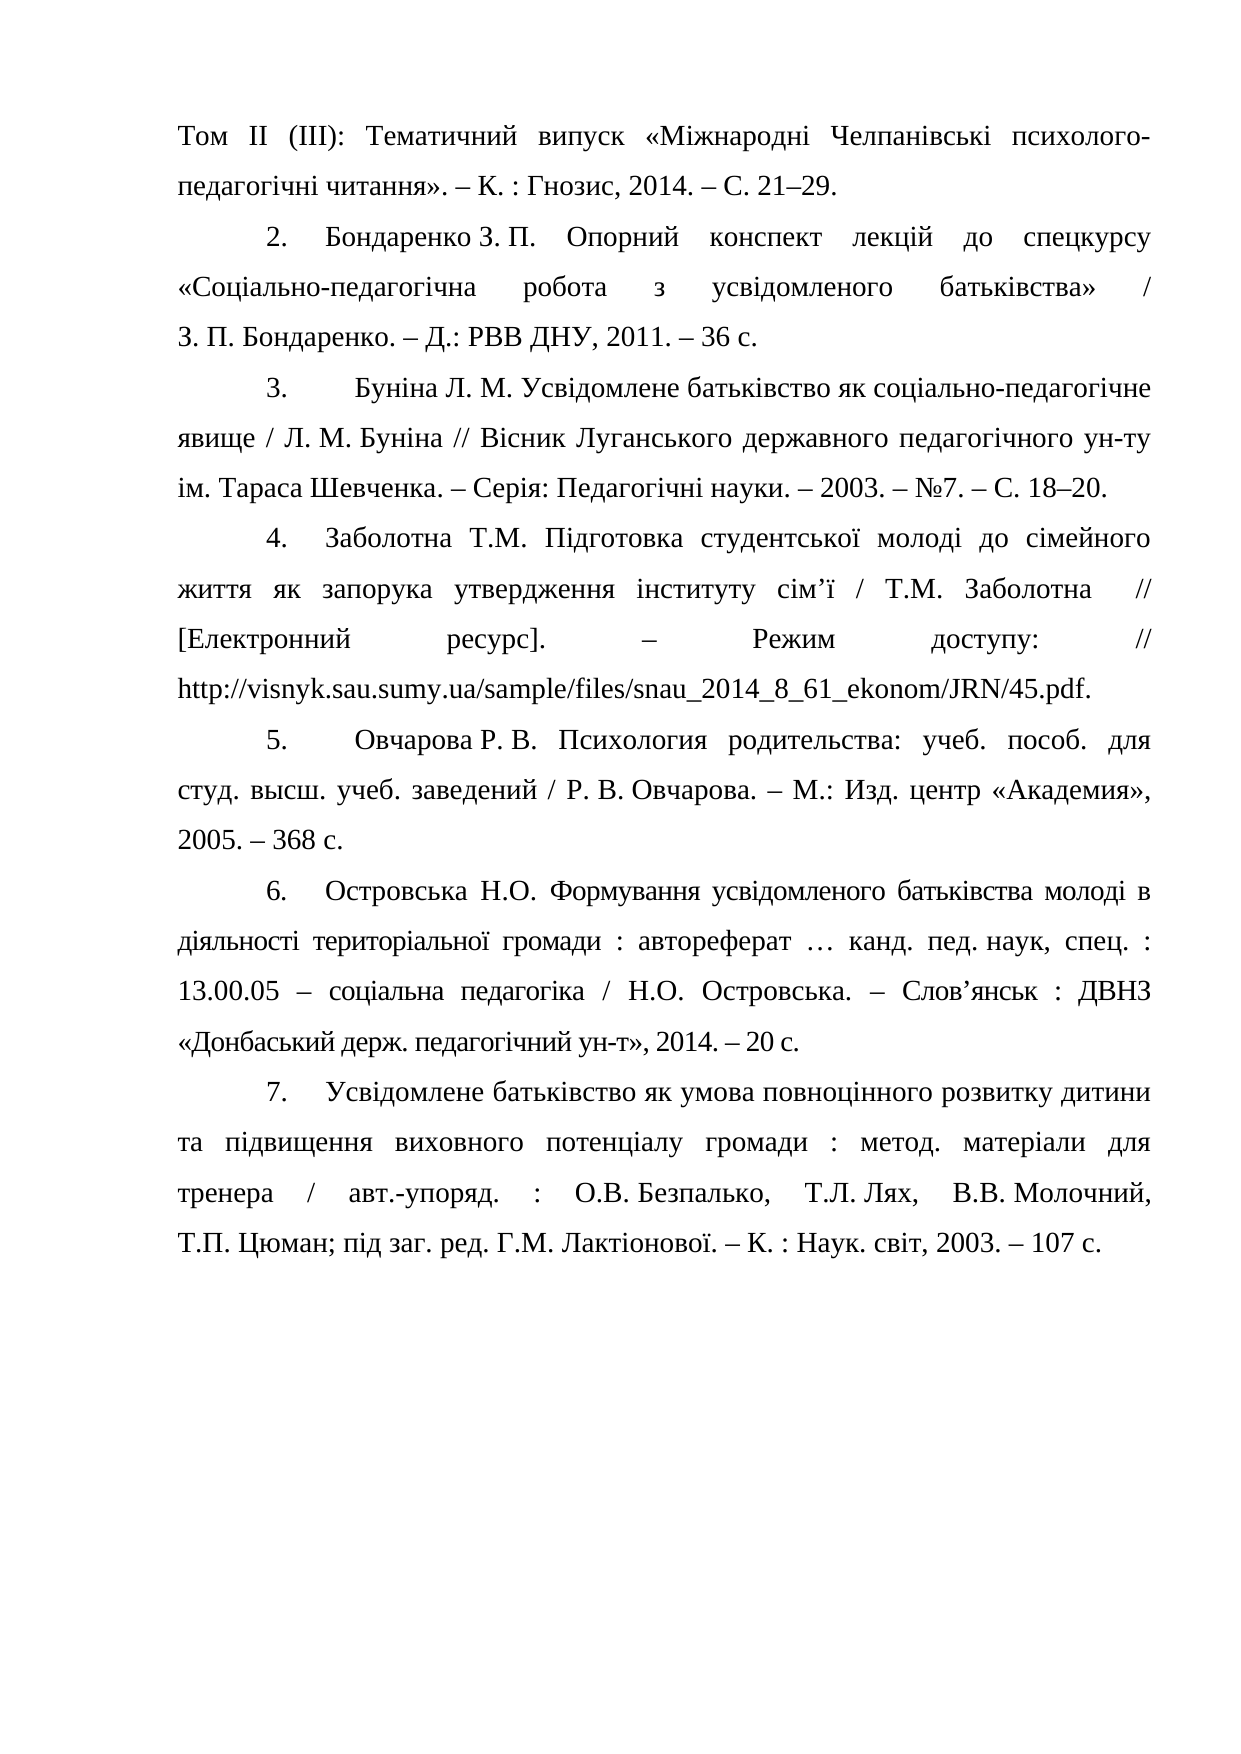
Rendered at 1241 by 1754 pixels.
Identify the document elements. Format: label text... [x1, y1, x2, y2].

list Бондаренко З. П. Опорний конспект лекцій до спецкурсу «Соціально-педагогічна робота з усвідомленого батьківства» / З. П. Бондаренко. – Д.: РВВ ДНУ, 2011. – 36 с. [177, 219, 1152, 353]
list Заболотна Т.М. Підготовка студентської молоді до сімейного життя як запорука утвердження інституту сім’ї / Т.М. Заболотна // [Електронний ресурс]. – Режим доступу: // http://visnyk.sau.sumy.ua/sample/files/snau_2014_8_61_ekonom/JRN/45.pdf. [177, 521, 1152, 705]
list Островська Н.О. Формування усвідомленого батьківства молоді в діяльності територіальної громади : автореферат … канд. пед. наук, спец. : 13.00.05 – соціальна педагогіка / Н.О. Островська. – Слов’янськ : ДВНЗ «Донбаський держ. педагогічний ун-т», 2014. – 20 с. [177, 873, 1152, 1057]
list Овчарова Р. В. Психология родительства: учеб. пособ. для студ. высш. учеб. заведений / Р. В. Овчарова. – М.: Изд. центр «Академия», 2005. – 368 с. [177, 722, 1152, 856]
list Усвідомлене батьківство як умова повноцінного розвитку дитини та підвищення виховного потенціалу громади : метод. матеріали для тренера / авт.-упоряд. : О.В. Безпалько, Т.Л. Лях, В.В. Молочний, Т.П. Цюман; під заг. ред. Г.М. Лактіонової. – К. : Наук. світ, 2003. – 107 с. [177, 1074, 1152, 1258]
list Буніна Л. М. Усвідомлене батьківство як соціально-педагогічне явище / Л. М. Буніна // Вісник Луганського державного педагогічного ун-ту ім. Тараса Шевченка. – Серія: Педагогічні науки. – 2003. – №7. – С. 18–20. [177, 370, 1152, 504]
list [177, 118, 1152, 202]
